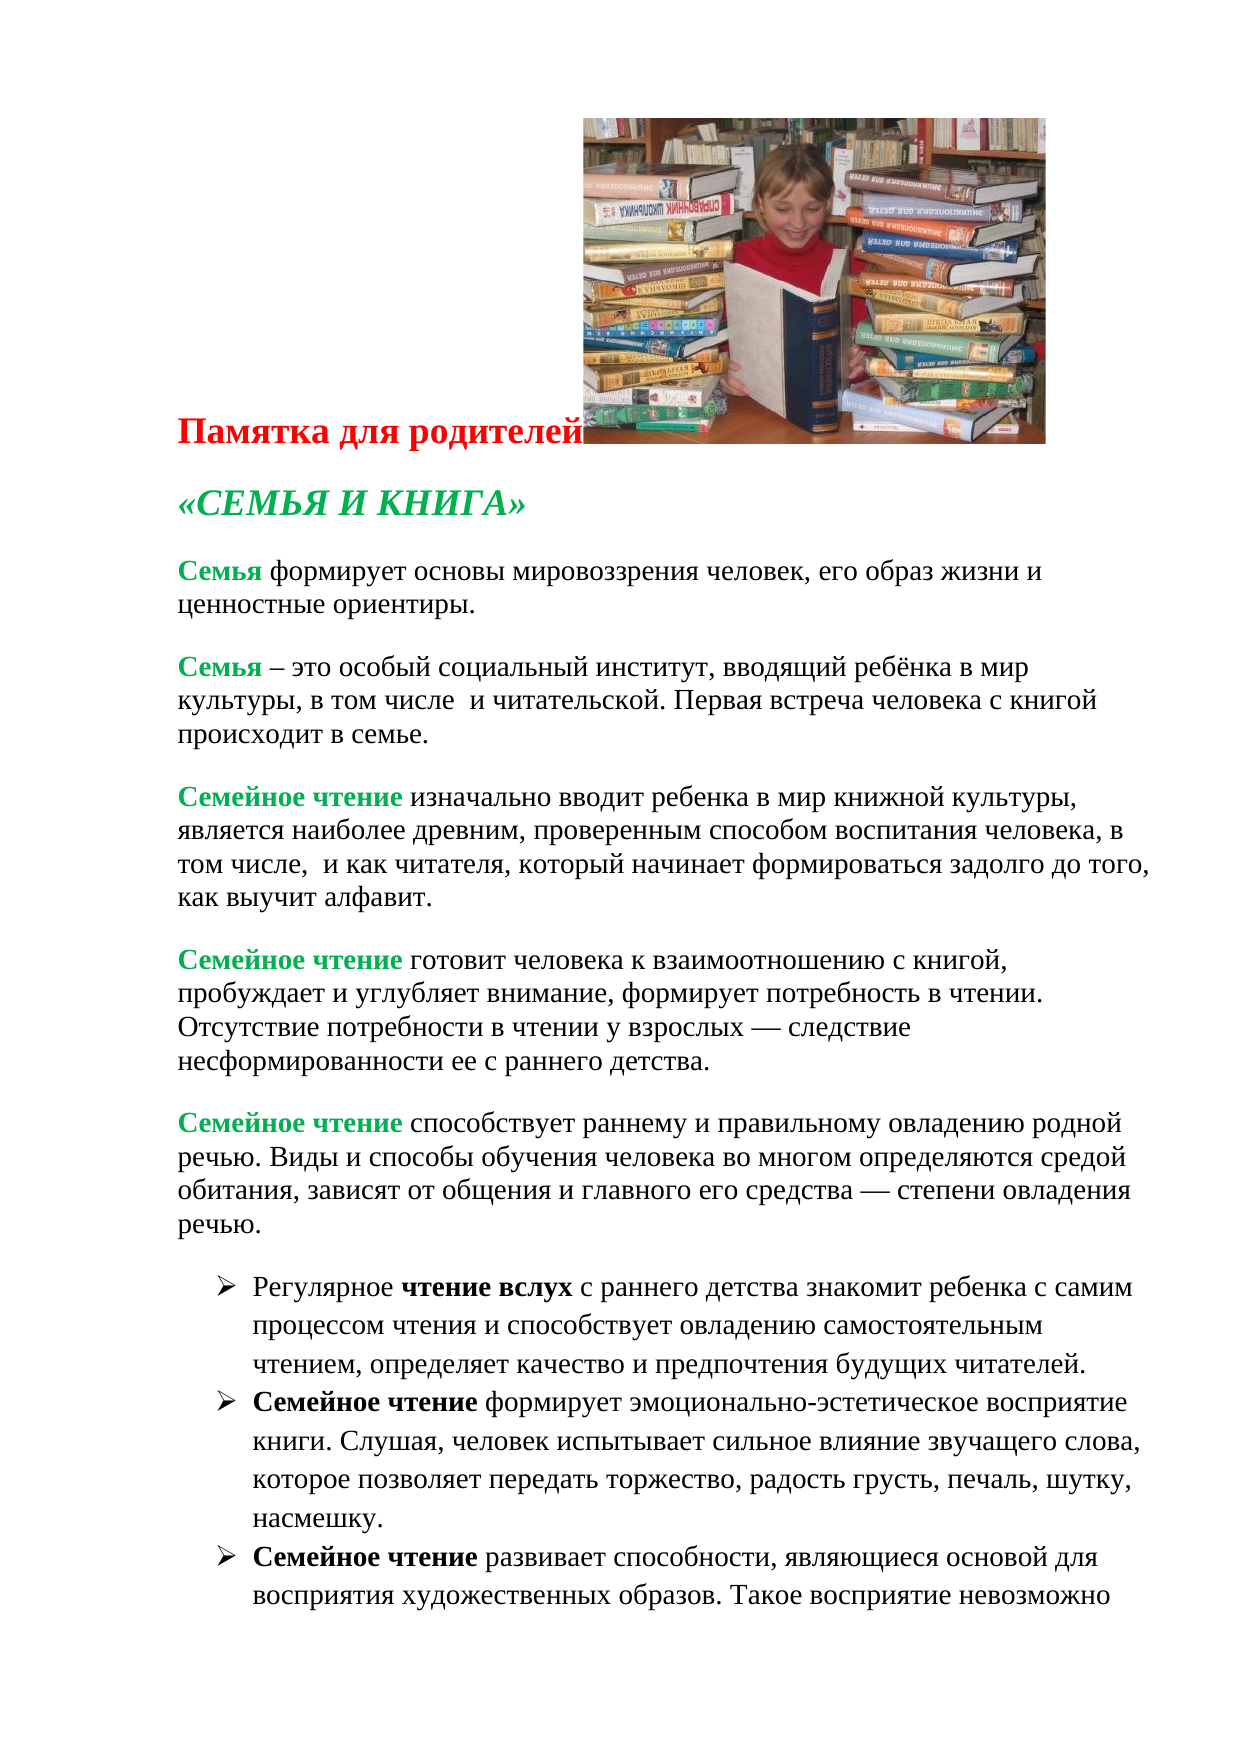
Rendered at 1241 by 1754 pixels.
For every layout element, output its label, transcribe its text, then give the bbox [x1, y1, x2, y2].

picture [583, 118, 1046, 444]
list Регулярное чтение вслух с раннего детства знакомит ребенка с самим процессом чтения и способствует овладению самостоятельным чтением, определяет качество и предпочтения будущих читателей. [215, 1269, 1152, 1379]
text «СЕМЬЯ И КНИГА» [177, 480, 1152, 523]
list Семейное чтение формирует эмоционально-эстетическое восприятие книги. Слушая, человек испытывает сильное влияние звучащего слова, которое позволяет передать торжество, радость грусть, печаль, шутку, насмешку. [215, 1384, 1152, 1534]
text Семейное чтение способствует раннему и правильному овладению родной речью. Виды и способы обучения человека во многом определяются средой обитания, зависят от общения и главного его средства — степени овладения речью. [177, 1105, 1152, 1239]
text Семья – это особый социальный институт, вводящий ребёнка в мир культуры, в том числе и читательской. Первая встреча человека с книгой происходит в семье. [177, 649, 1152, 749]
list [215, 1539, 1152, 1611]
text Семья формирует основы мировоззрения человек, его образ жизни и ценностные ориентиры. [177, 553, 1152, 620]
text Семейное чтение изначально вводит ребенка в мир книжной культуры, является наиболее древним, проверенным способом воспитания человека, в том чиcле, и как читателя, который начинает формироваться задолго до того, как выучит алфавит. [177, 779, 1152, 913]
text Семейное чтение готовит человека к взаимоотношению с книгой, пробуждает и углубляет внимание, формирует потребность в чтении. Отсутствие потребности в чтении у взрослых — следствие несформированности ее с раннего детства. [177, 942, 1152, 1076]
